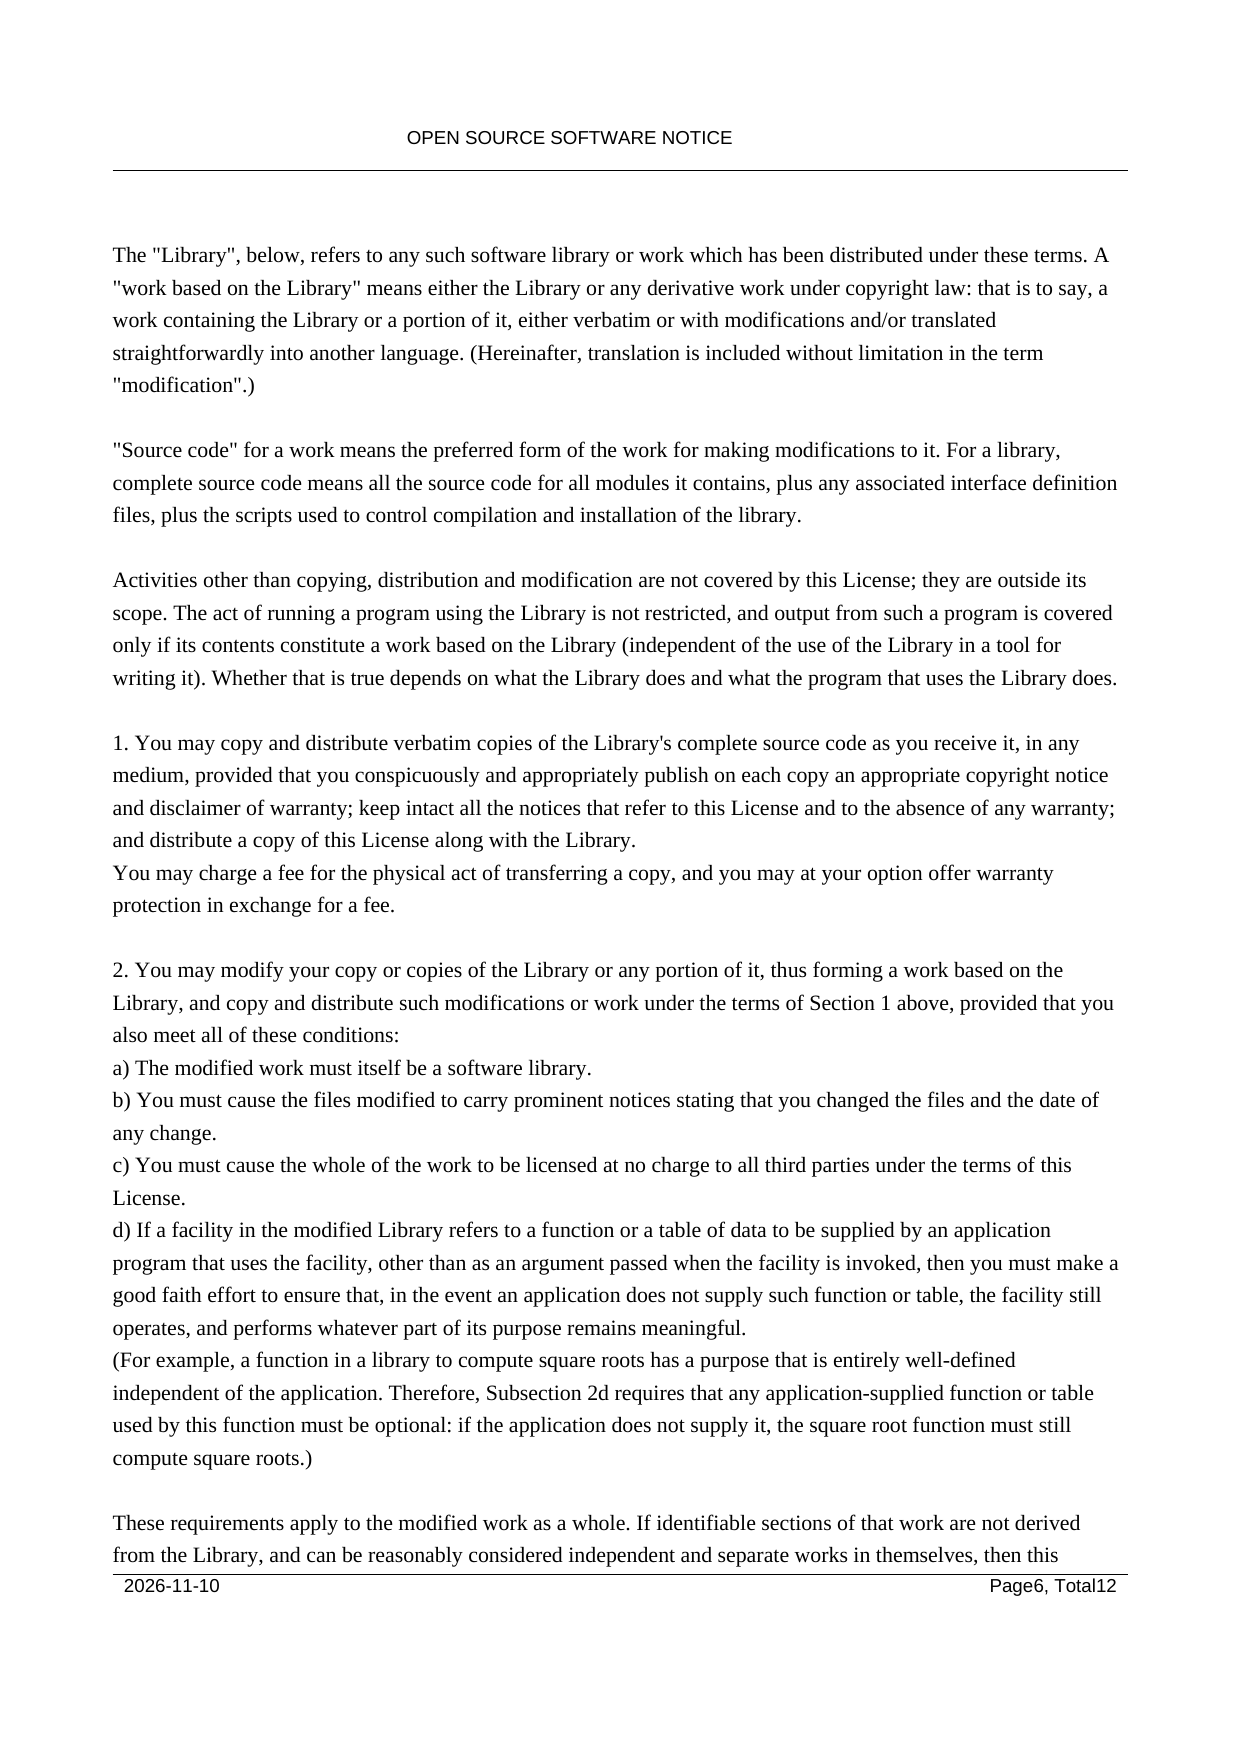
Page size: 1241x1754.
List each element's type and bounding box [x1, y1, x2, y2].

text [112, 206, 1128, 1571]
